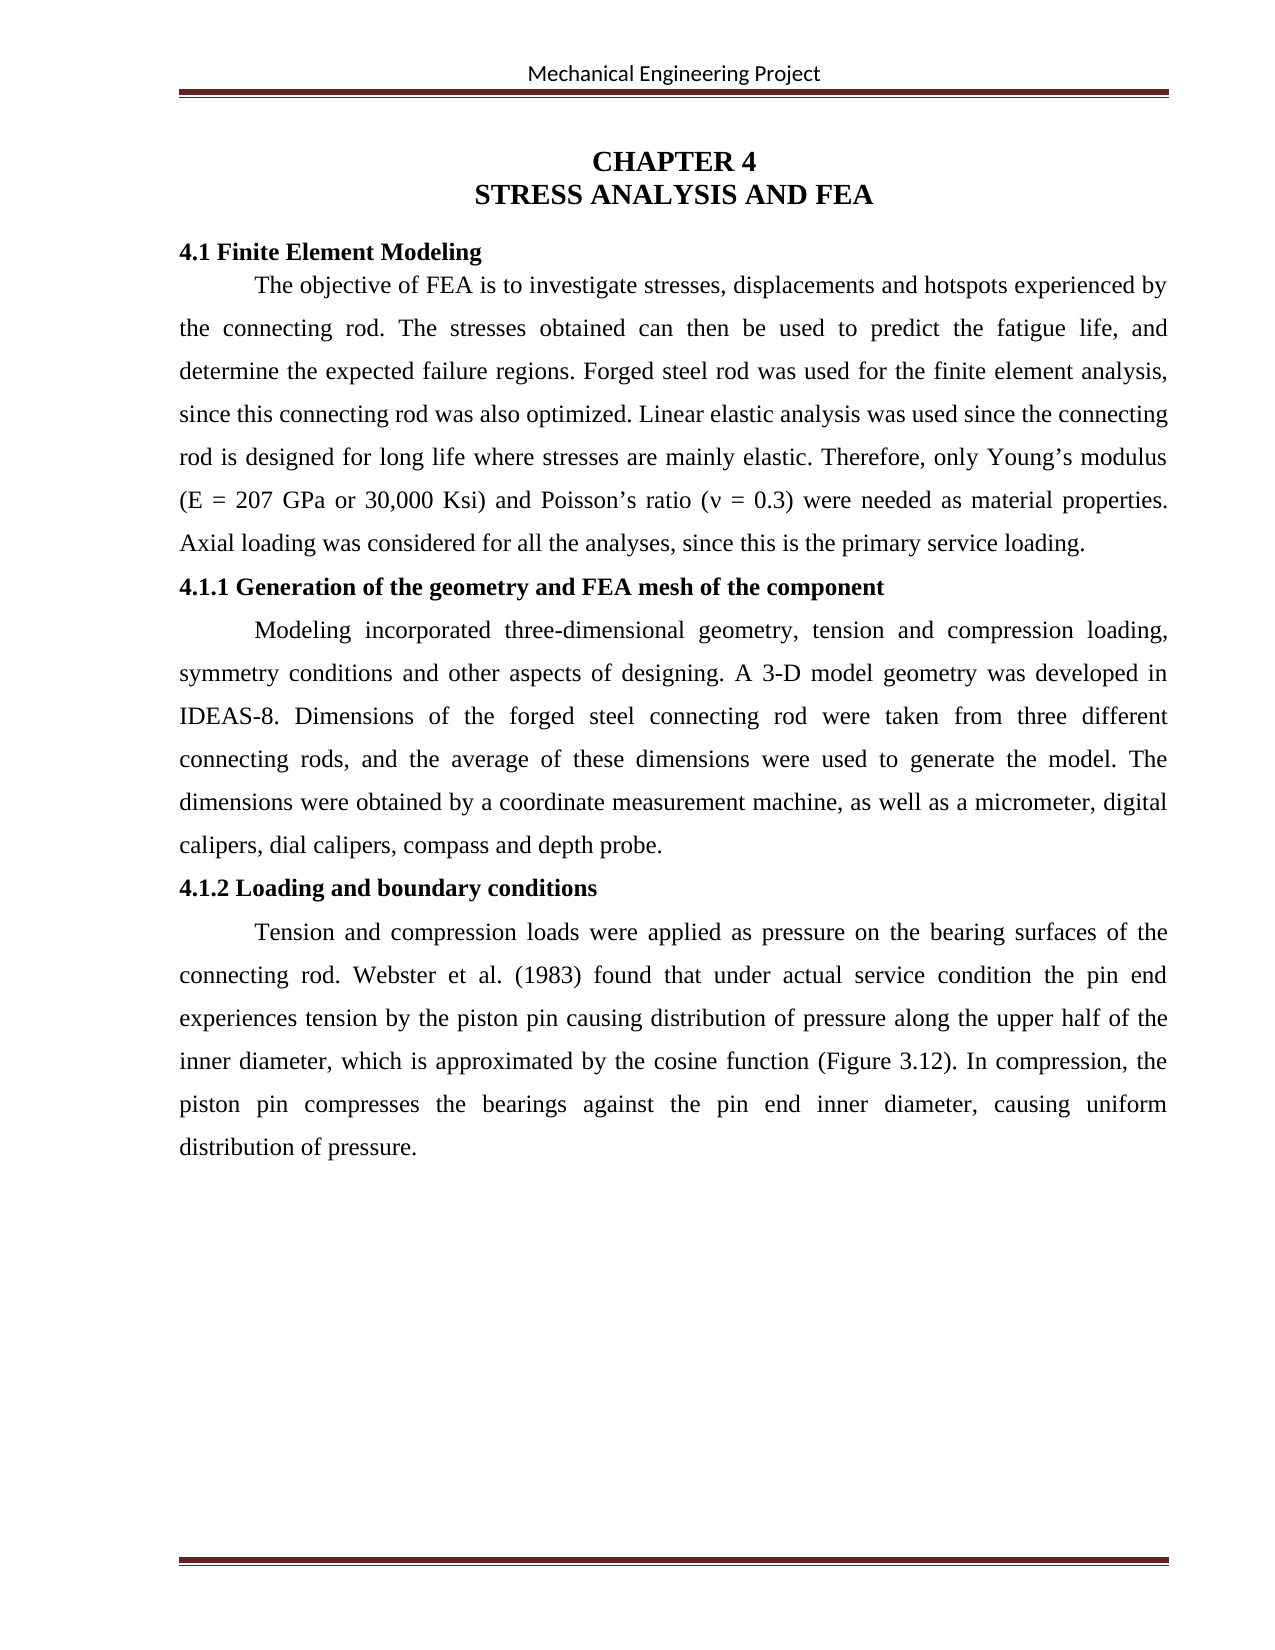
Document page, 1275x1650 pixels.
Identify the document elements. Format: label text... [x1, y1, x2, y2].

text The objective of FEA is to investigate stresses, displacements and hotspots experienced by the connecting rod. The stresses obtained can then be used to predict the fatigue life, and determine the expected failure regions. Forged steel rod was used for the finite element analysis, since this connecting rod was also optimized. Linear elastic analysis was used since the connecting rod is designed for long life where stresses are mainly elastic. Therefore, only Young’s modulus (E = 207 GPa or 30,000 Ksi) and Poisson’s ratio (ν = 0.3) were needed as material properties. Axial loading was considered for all the analyses, since this is the primary service loading. [179, 270, 1169, 557]
text STRESS ANALYSIS AND FEA [179, 177, 1169, 211]
text 4.1.1 Generation of the geometry and FEA mesh of the component [179, 572, 1169, 600]
text Modeling incorporated three-dimensional geometry, tension and compression loading, symmetry conditions and other aspects of designing. A 3-D model geometry was developed in IDEAS-8. Dimensions of the forged steel connecting rod were taken from three different connecting rods, and the average of these dimensions were used to generate the model. The dimensions were obtained by a coordinate measurement machine, as well as a micrometer, digital calipers, dial calipers, compass and depth probe. [179, 615, 1169, 859]
text Tension and compression loads were applied as pressure on the bearing surfaces of the connecting rod. Webster et al. (1983) found that under actual service condition the pin end experiences tension by the piston pin causing distribution of pressure along the upper half of the inner diameter, which is approximated by the cosine function (Figure 3.12). In compression, the piston pin compresses the bearings against the pin end inner diameter, causing uniform distribution of pressure. [179, 917, 1169, 1161]
text 4.1.2 Loading and boundary conditions [179, 873, 1169, 902]
text CHAPTER 4 [179, 144, 1169, 177]
text 4.1 Finite Element Modeling [179, 237, 1169, 265]
